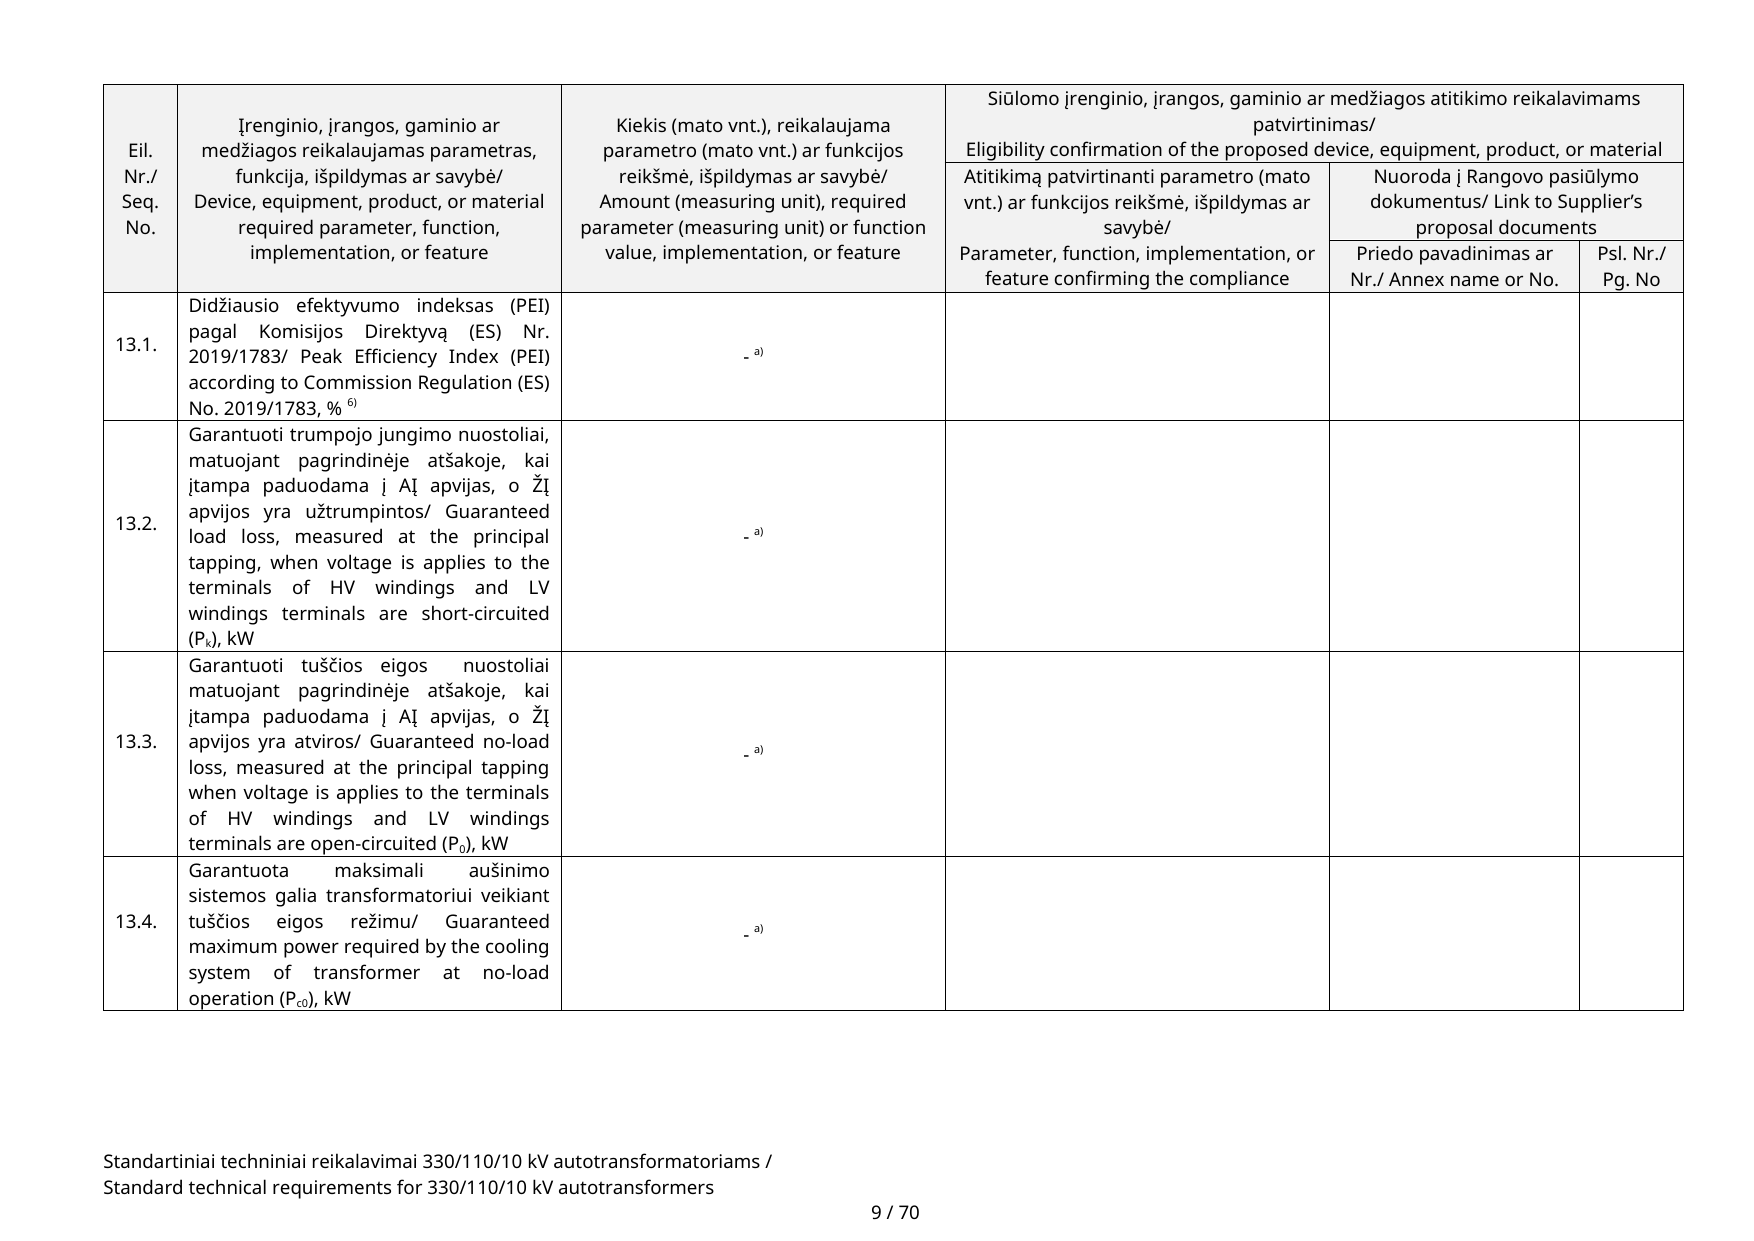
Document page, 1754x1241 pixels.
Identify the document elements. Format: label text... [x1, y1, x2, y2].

table_cell - a) [562, 857, 945, 1010]
table_cell Garantuoti tuščios eigos nuostoliai matuojant pagrindinėje atšakoje, kai įtampa paduodama į AĮ apvijas, o ŽĮ apvijos yra atviros/ Guaranteed no-load loss, measured at the principal tapping when voltage is applies to the terminals of HV windings and LV windings terminals are open-circuited (P0), kW [178, 652, 561, 856]
table_cell [1330, 857, 1579, 1010]
table_cell [1330, 421, 1579, 651]
table_cell [104, 293, 177, 420]
table_cell Psl. Nr./ Pg. No [1580, 241, 1683, 292]
table_cell [946, 293, 1329, 420]
table_cell - a) [562, 421, 945, 651]
table_header Eil. Nr./ Seq. No. [104, 85, 177, 292]
table_cell Atitikimą patvirtinanti parametro (mato vnt.) ar funkcijos reikšmė, išpildymas ar savybė/ Parameter, function, implementation, or feature confirming the compliance [946, 163, 1329, 292]
table_cell [1580, 293, 1683, 420]
table_cell [1330, 652, 1579, 856]
table_cell Garantuoti trumpojo jungimo nuostoliai, matuojant pagrindinėje atšakoje, kai įtampa paduodama į AĮ apvijas, o ŽĮ apvijos yra užtrumpintos/ Guaranteed load loss, measured at the principal tapping, when voltage is applies to the terminals of HV windings and LV windings terminals are short-circuited (Pk), kW [178, 421, 561, 651]
table_cell [104, 652, 177, 856]
table_cell [1580, 421, 1683, 651]
table_header Kiekis (mato vnt.), reikalaujama parametro (mato vnt.) ar funkcijos reikšmė, išpildymas ar savybė/ Amount (measuring unit), required parameter (measuring unit) or function value, implementation, or feature [562, 85, 945, 292]
table_cell [946, 857, 1329, 1010]
table_cell - a) [562, 652, 945, 856]
table_cell [946, 652, 1329, 856]
table_cell [104, 421, 177, 651]
table_cell [1580, 652, 1683, 856]
table_cell [946, 421, 1329, 651]
table_cell Didžiausio efektyvumo indeksas (PEI) pagal Komisijos Direktyvą (ES) Nr. 2019/1783/ Peak Efficiency Index (PEI) according to Commission Regulation (ES) No. 2019/1783, % 6) [178, 293, 561, 420]
table_header Įrenginio, įrangos, gaminio ar medžiagos reikalaujamas parametras, funkcija, išpildymas ar savybė/ Device, equipment, product, or material required parameter, function, implementation, or feature [178, 85, 561, 292]
table_cell [1580, 857, 1683, 1010]
table_cell - a) [562, 293, 945, 420]
table_cell Priedo pavadinimas ar Nr./ Annex name or No. [1330, 241, 1579, 292]
table_cell [1330, 293, 1579, 420]
table_cell Nuoroda į Rangovo pasiūlymo dokumentus/ Link to Supplier’s proposal documents [1330, 163, 1683, 239]
table_cell [104, 857, 177, 1010]
table_cell Garantuota maksimali aušinimo sistemos galia transformatoriui veikiant tuščios eigos režimu/ Guaranteed maximum power required by the cooling system of transformer at no-load operation (Pc0), kW [178, 857, 561, 1010]
table_header Siūlomo įrenginio, įrangos, gaminio ar medžiagos atitikimo reikalavimams patvirtinimas/ Eligibility confirmation of the proposed device, equipment, product, or material [946, 85, 1683, 162]
